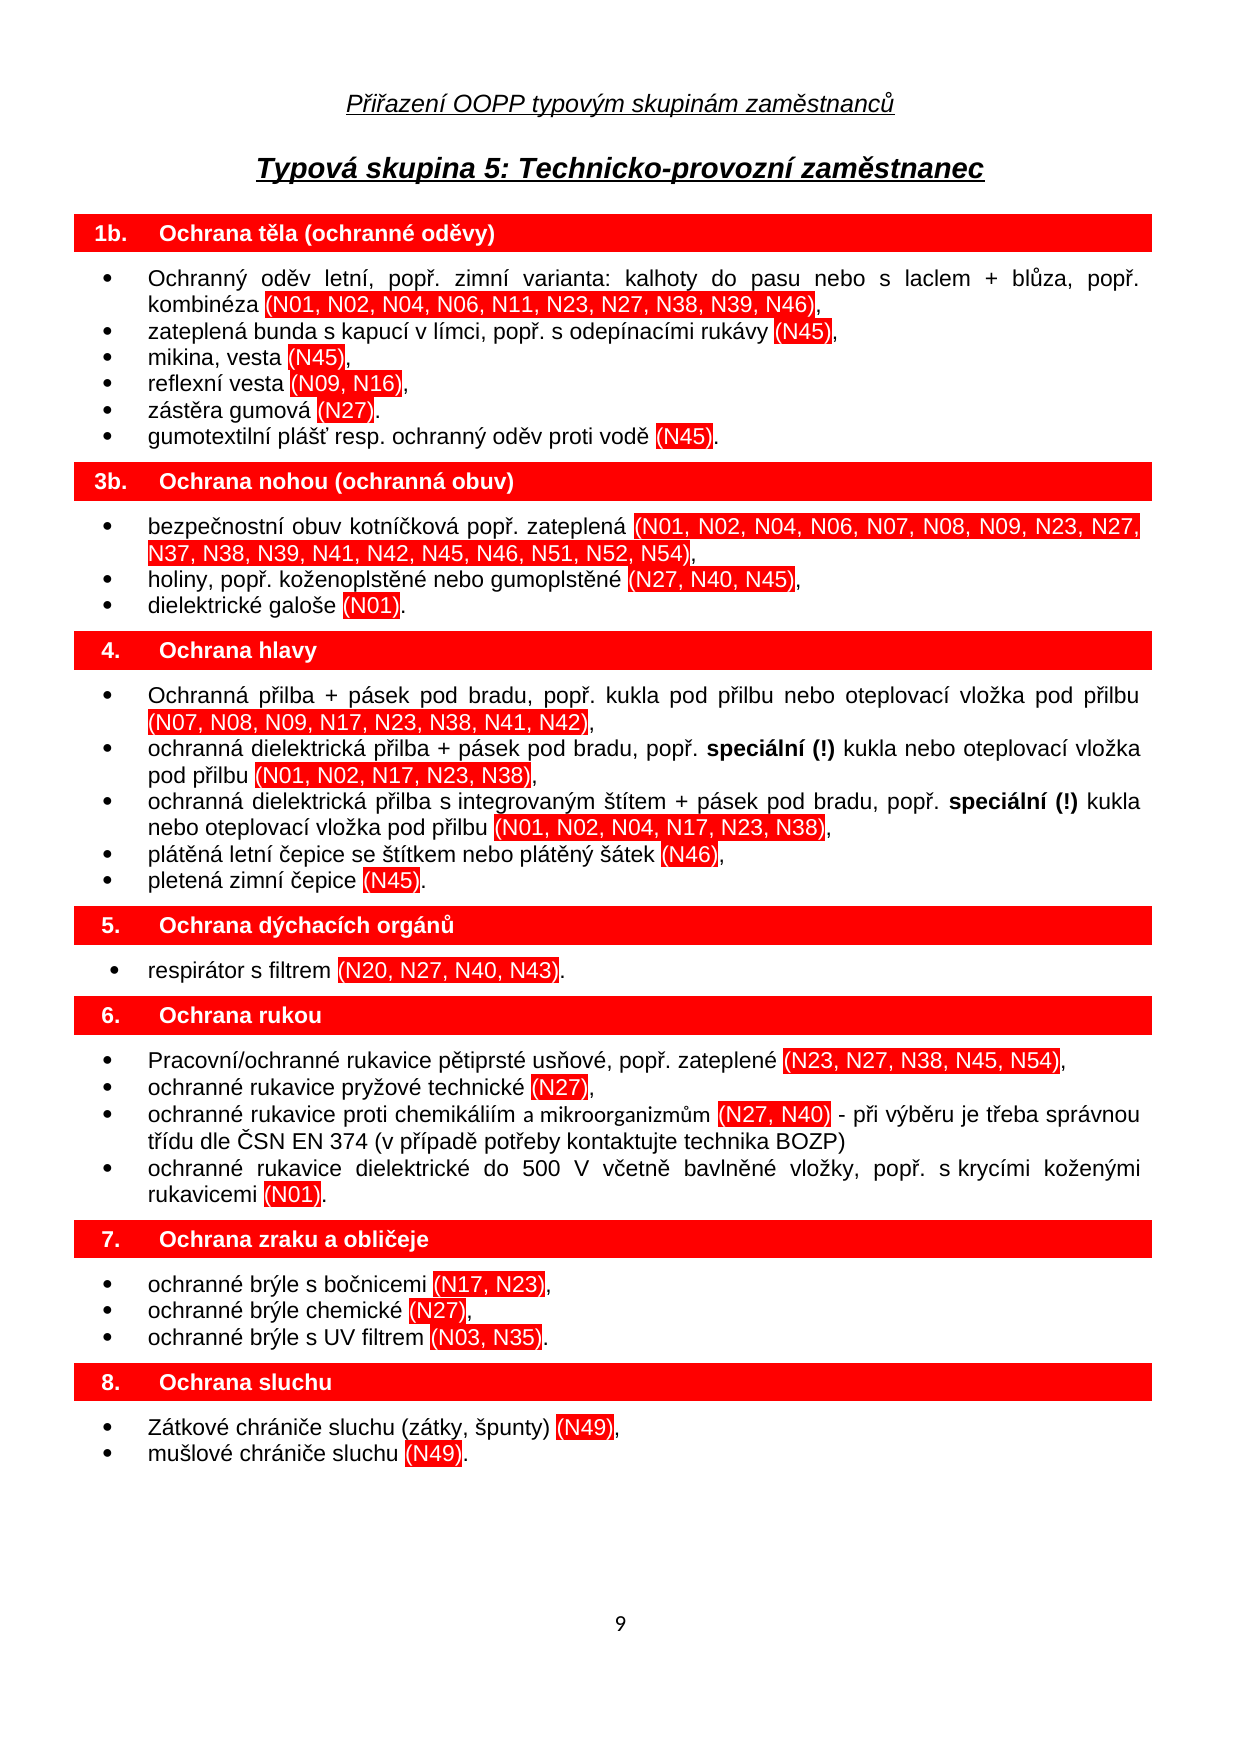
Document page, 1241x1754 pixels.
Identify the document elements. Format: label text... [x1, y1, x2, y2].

table_cell Ochranná přilba + pásek pod bradu, popř. kukla pod přilbu nebo oteplovací vložka pod přilbu (N07, N08, N09, N17, N23, N38, N41, N42), ochranná dielektrická přilba + pásek pod bradu, popř. speciální (!) kukla nebo oteplovací vložka pod přilbu (N01, N02, N17, N23, N38), ochranná dielektrická přilba s integrovaným štítem + pásek pod bradu, popř. speciální (!) kukla nebo oteplovací vložka pod přilbu (N01, N02, N04, N17, N23, N38), plátěná letní čepice se štítkem nebo plátěný šátek (N46), pletená zimní čepice (N45). [74, 670, 1152, 906]
text Typová skupina 5: Technicko-provozní zaměstnanec [148, 151, 1093, 184]
text Přiřazení OOPP typovým skupinám zaměstnanců [148, 89, 1093, 117]
table_cell bezpečnostní obuv kotníčková popř. zateplená (N01, N02, N04, N06, N07, N08, N09, N23, N27, N37, N38, N39, N41, N42, N45, N46, N51, N52, N54), holiny, popř. koženoplstěné nebo gumoplstěné (N27, N40, N45), dielektrické galoše (N01). [74, 501, 1152, 631]
table_cell Ochranný oděv letní, popř. zimní varianta: kalhoty do pasu nebo s laclem + blůza, popř. kombinéza (N01, N02, N04, N06, N11, N23, N27, N38, N39, N46), zateplená bunda s kapucí v límci, popř. s odepínacími rukávy (N45), mikina, vesta (N45), reflexní vesta (N09, N16), zástěra gumová (N27). gumotextilní plášť resp. ochranný oděv proti vodě (N45). [74, 253, 1152, 462]
table_cell Ochrana nohou (ochranná obuv) [148, 462, 1152, 501]
table_cell Ochrana dýchacích orgánů [148, 906, 1152, 945]
table_header Ochrana těla (ochranné oděvy) [148, 214, 1152, 252]
table_cell 4. [74, 631, 148, 670]
table_cell Ochrana zraku a obličeje [148, 1220, 1152, 1258]
table_header 1b. [74, 214, 148, 252]
table_cell Pracovní/ochranné rukavice pětiprsté usňové, popř. zateplené (N23, N27, N38, N45, N54), ochranné rukavice pryžové technické (N27), ochranné rukavice proti chemikáliím a mikroorganizmům (N27, N40) - při výběru je třeba správnou třídu dle ČSN EN 374 (v případě potřeby kontaktujte technika BOZP) ochranné rukavice dielektrické do 500 V včetně bavlněné vložky, popř. s krycími koženými rukavicemi (N01). [74, 1035, 1152, 1220]
table_cell Ochrana rukou [148, 996, 1152, 1035]
table_cell 8. [74, 1363, 148, 1401]
table_cell Zátkové chrániče sluchu (zátky, špunty) (N49), mušlové chrániče sluchu (N49). [74, 1401, 1152, 1479]
table_cell 7. [74, 1220, 148, 1258]
table_cell 3b. [74, 462, 148, 501]
table_cell Ochrana hlavy [148, 631, 1152, 670]
table_cell 5. [74, 906, 148, 945]
table_cell respirátor s filtrem (N20, N27, N40, N43). [74, 945, 1152, 996]
table_cell 6. [74, 996, 148, 1035]
table_cell Ochrana sluchu [148, 1363, 1152, 1401]
table_cell ochranné brýle s bočnicemi (N17, N23), ochranné brýle chemické (N27), ochranné brýle s UV filtrem (N03, N35). [74, 1259, 1152, 1363]
